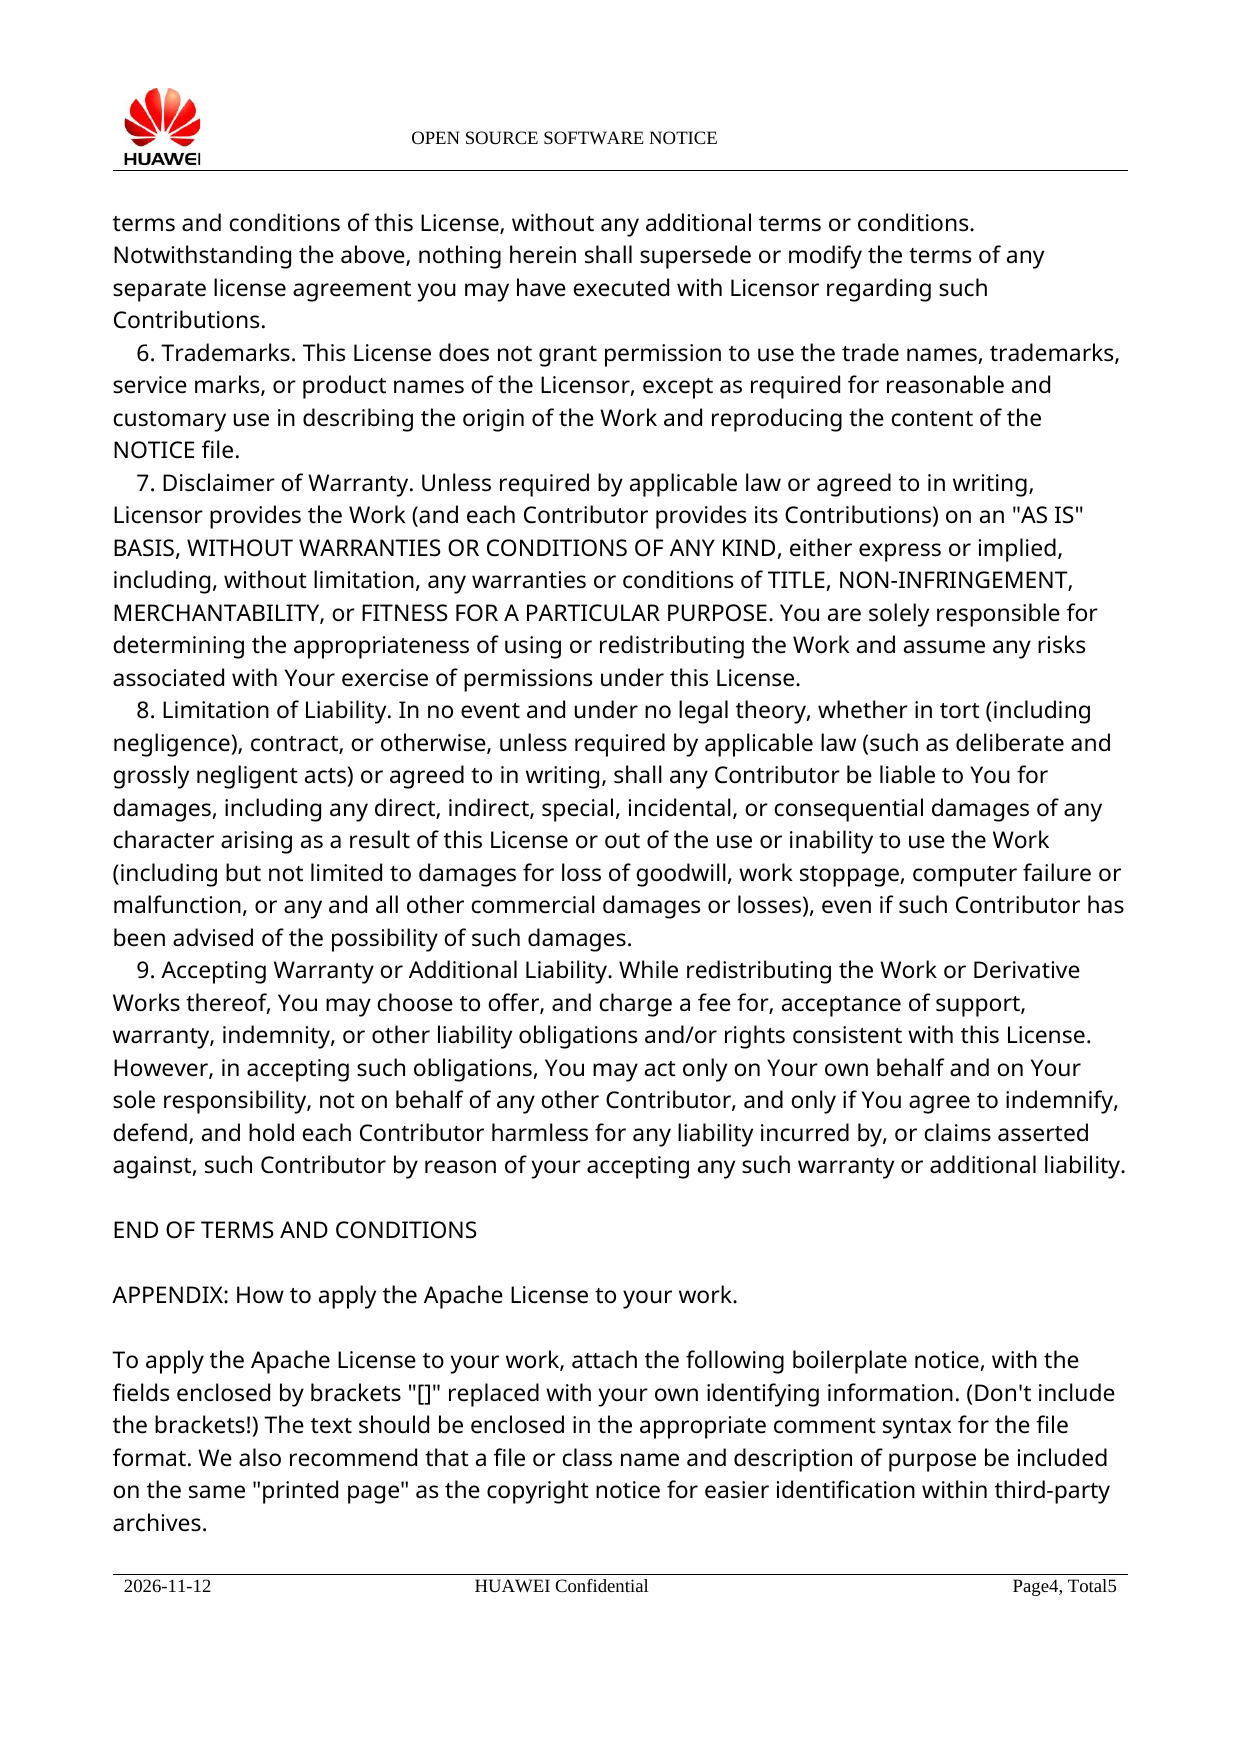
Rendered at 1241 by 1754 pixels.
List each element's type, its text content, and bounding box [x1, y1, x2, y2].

text END OF TERMS AND CONDITIONS [112, 1214, 1128, 1246]
text 6. Trademarks. This License does not grant permission to use the trade names, trademarks, service marks, or product names of the Licensor, except as required for reasonable and customary use in describing the origin of the Work and reproducing the content of the NOTICE file. [112, 336, 1128, 466]
picture [124, 88, 201, 165]
text To apply the Apache License to your work, attach the following boilerplate notice, with the fields enclosed by brackets "[]" replaced with your own identifying information. (Don't include the brackets!) The text should be enclosed in the appropriate comment syntax for the file format. We also recommend that a file or class name and description of purpose be included on the same "printed page" as the copyright notice for easier identification within third-party archives. [112, 1344, 1128, 1539]
text 9. Accepting Warranty or Additional Liability. While redistributing the Work or Derivative Works thereof, You may choose to offer, and charge a fee for, acceptance of support, warranty, indemnity, or other liability obligations and/or rights consistent with this License. However, in accepting such obligations, You may act only on Your own behalf and on Your sole responsibility, not on behalf of any other Contributor, and only if You agree to indemnify, defend, and hold each Contributor harmless for any liability incurred by, or claims asserted against, such Contributor by reason of your accepting any such warranty or additional liability. [112, 954, 1128, 1181]
text APPENDIX: How to apply the Apache License to your work. [112, 1279, 1128, 1311]
text 8. Limitation of Liability. In no event and under no legal theory, whether in tort (including negligence), contract, or otherwise, unless required by applicable law (such as deliberate and grossly negligent acts) or agreed to in writing, shall any Contributor be liable to You for damages, including any direct, indirect, special, incidental, or consequential damages of any character arising as a result of this License or out of the use or inability to use the Work (including but not limited to damages for loss of goodwill, work stoppage, computer failure or malfunction, or any and all other commercial damages or losses), even if such Contributor has been advised of the possibility of such damages. [112, 694, 1128, 954]
text 7. Disclaimer of Warranty. Unless required by applicable law or agreed to in writing, Licensor provides the Work (and each Contributor provides its Contributions) on an "AS IS" BASIS, WITHOUT WARRANTIES OR CONDITIONS OF ANY KIND, either express or implied, including, without limitation, any warranties or conditions of TITLE, NON-INFRINGEMENT, MERCHANTABILITY, or FITNESS FOR A PARTICULAR PURPOSE. You are solely responsible for determining the appropriateness of using or redistributing the Work and assume any risks associated with Your exercise of permissions under this License. [112, 466, 1128, 694]
